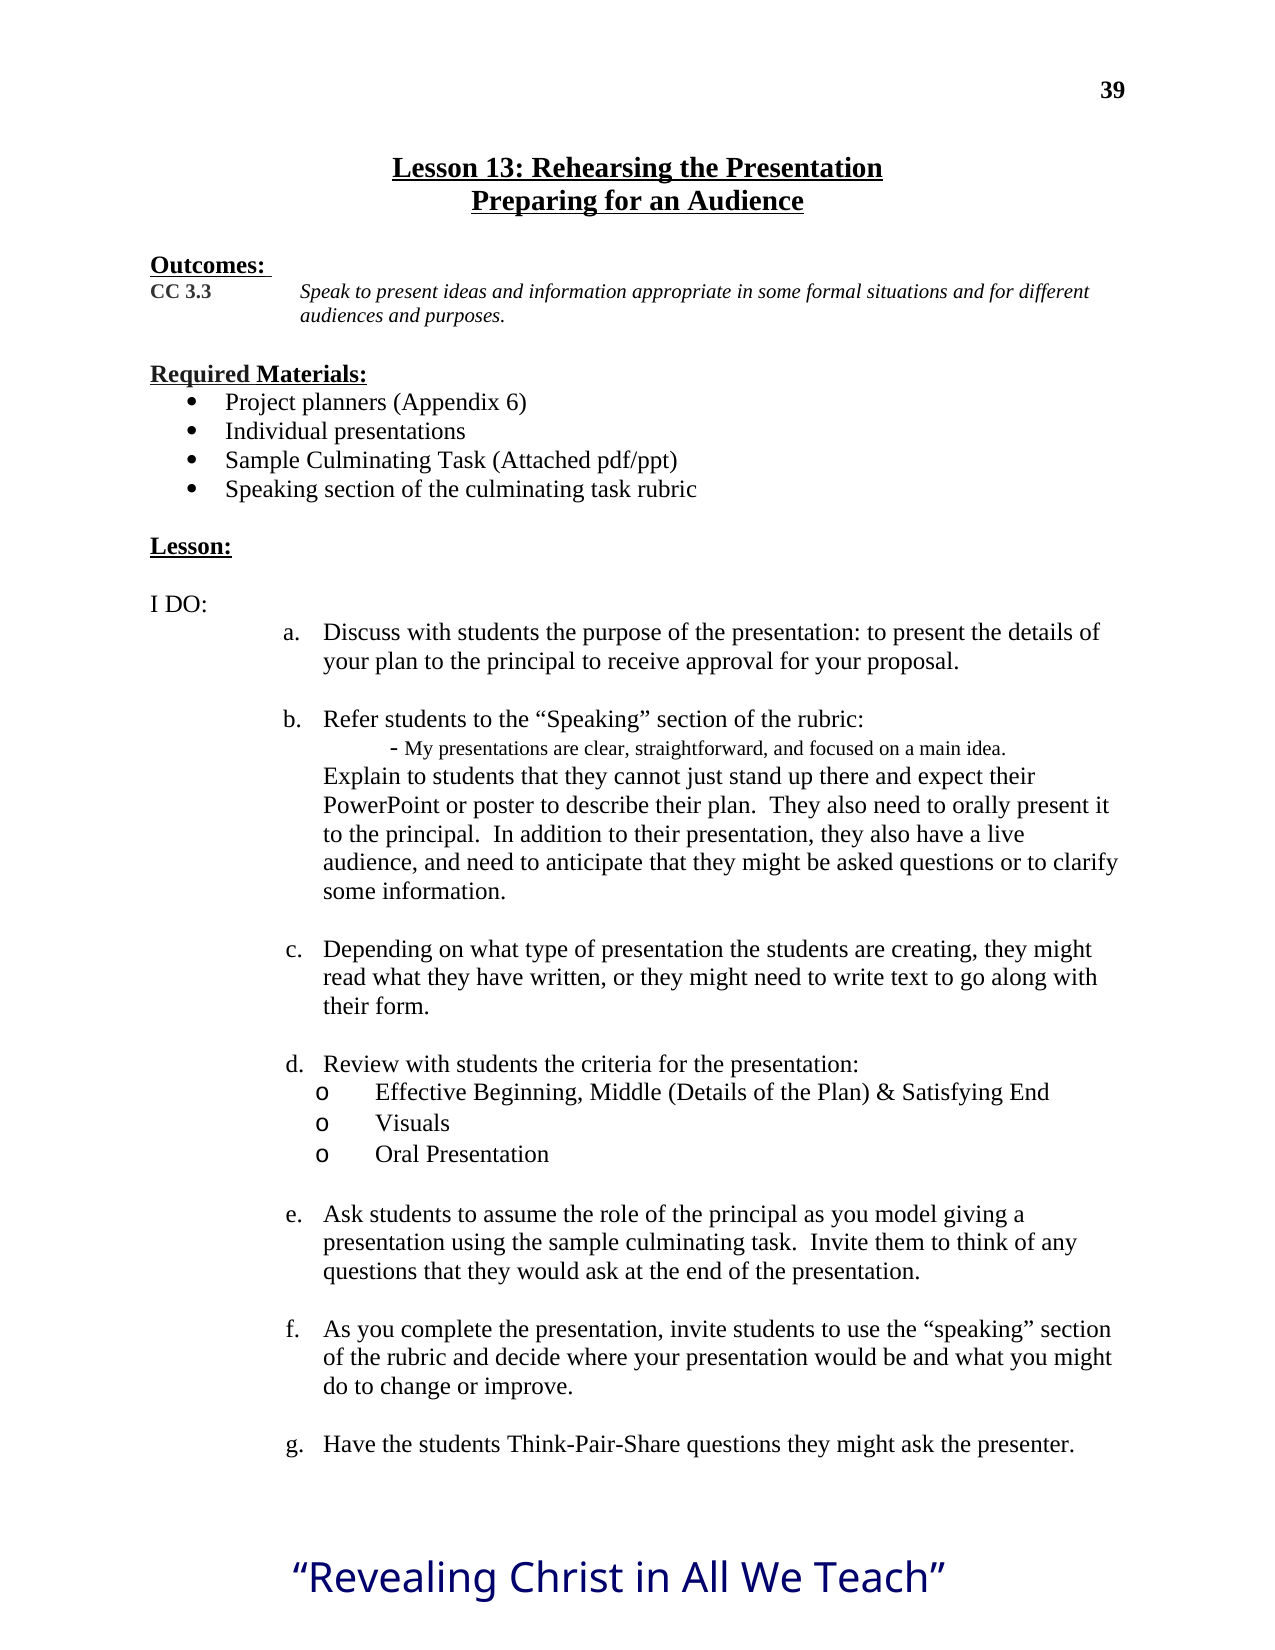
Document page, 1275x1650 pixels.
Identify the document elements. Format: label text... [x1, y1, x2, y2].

text I DO: [150, 589, 1125, 617]
list Review with students the criteria for the presentation: [285, 1049, 1125, 1077]
list My presentations are clear, straightforward, and focused on a main idea. [150, 732, 1125, 761]
text Lesson: [150, 531, 1125, 560]
list Project planners (Appendix 6) [187, 387, 1125, 416]
list Oral Presentation [164, 1139, 1125, 1170]
list Discuss with students the purpose of the presentation: to present the details of your plan to the principal to receive approval for your proposal. [283, 617, 1125, 675]
list Individual presentations [187, 416, 1125, 445]
text Outcomes: [150, 251, 1125, 279]
list Effective Beginning, Middle (Details of the Plan) & Satisfying End [164, 1077, 1125, 1108]
list Sample Culminating Task (Attached pdf/ppt) [187, 445, 1125, 474]
list Depending on what type of presentation the students are creating, they might read what they have written, or they might need to write text to go along with their form. [285, 934, 1125, 1020]
list Speaking section of the culminating task rubric [187, 474, 1125, 502]
list Have the students Think-Pair-Share questions they might ask the presenter. [285, 1429, 1125, 1457]
text CC 3.3 Speak to present ideas and information appropriate in some formal situations and for different audiences and purposes. [150, 279, 1125, 327]
list Refer students to the “Speaking” section of the rubric: [283, 704, 1125, 732]
text Lesson 13: Rehearsing the Presentation [150, 150, 1125, 183]
text Preparing for an Audience [150, 183, 1125, 217]
list Ask students to assume the role of the principal as you model giving a presentation using the sample culminating task. Invite them to think of any questions that they would ask at the end of the presentation. [285, 1199, 1125, 1285]
list Visuals [164, 1108, 1125, 1139]
list As you complete the presentation, invite students to use the “speaking” section of the rubric and decide where your presentation would be and what you might do to change or improve. [285, 1314, 1125, 1400]
text Required Materials: [150, 359, 1125, 387]
text Explain to students that they cannot just stand up there and expect their PowerPoint or poster to describe their plan. They also need to orally present it to the principal. In addition to their presentation, they also have a live audience, and need to anticipate that they might be asked questions or to clarify some information. [323, 761, 1125, 905]
